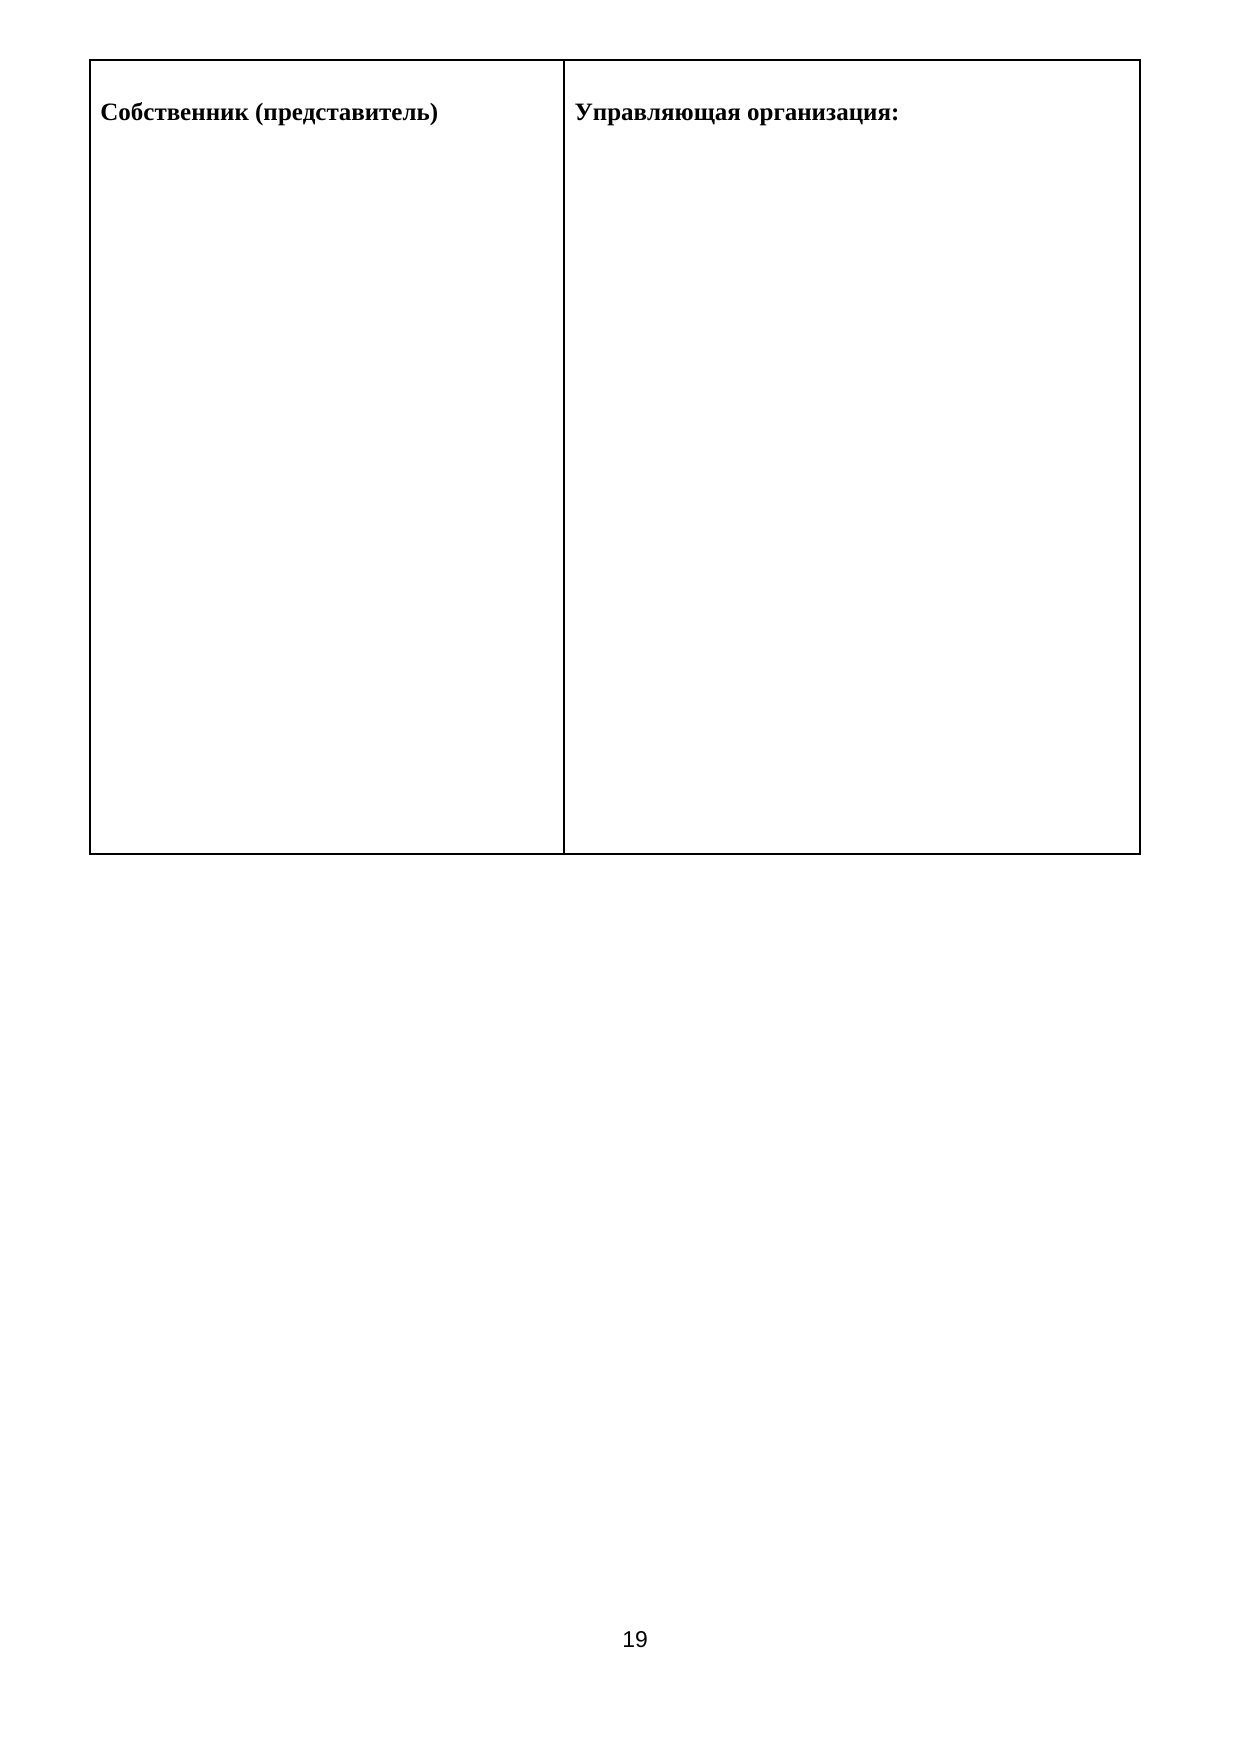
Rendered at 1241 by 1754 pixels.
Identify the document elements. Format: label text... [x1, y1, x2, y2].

table_header Управляющая организация: [565, 61, 1139, 853]
table_header Собственник (представитель) [91, 61, 563, 853]
